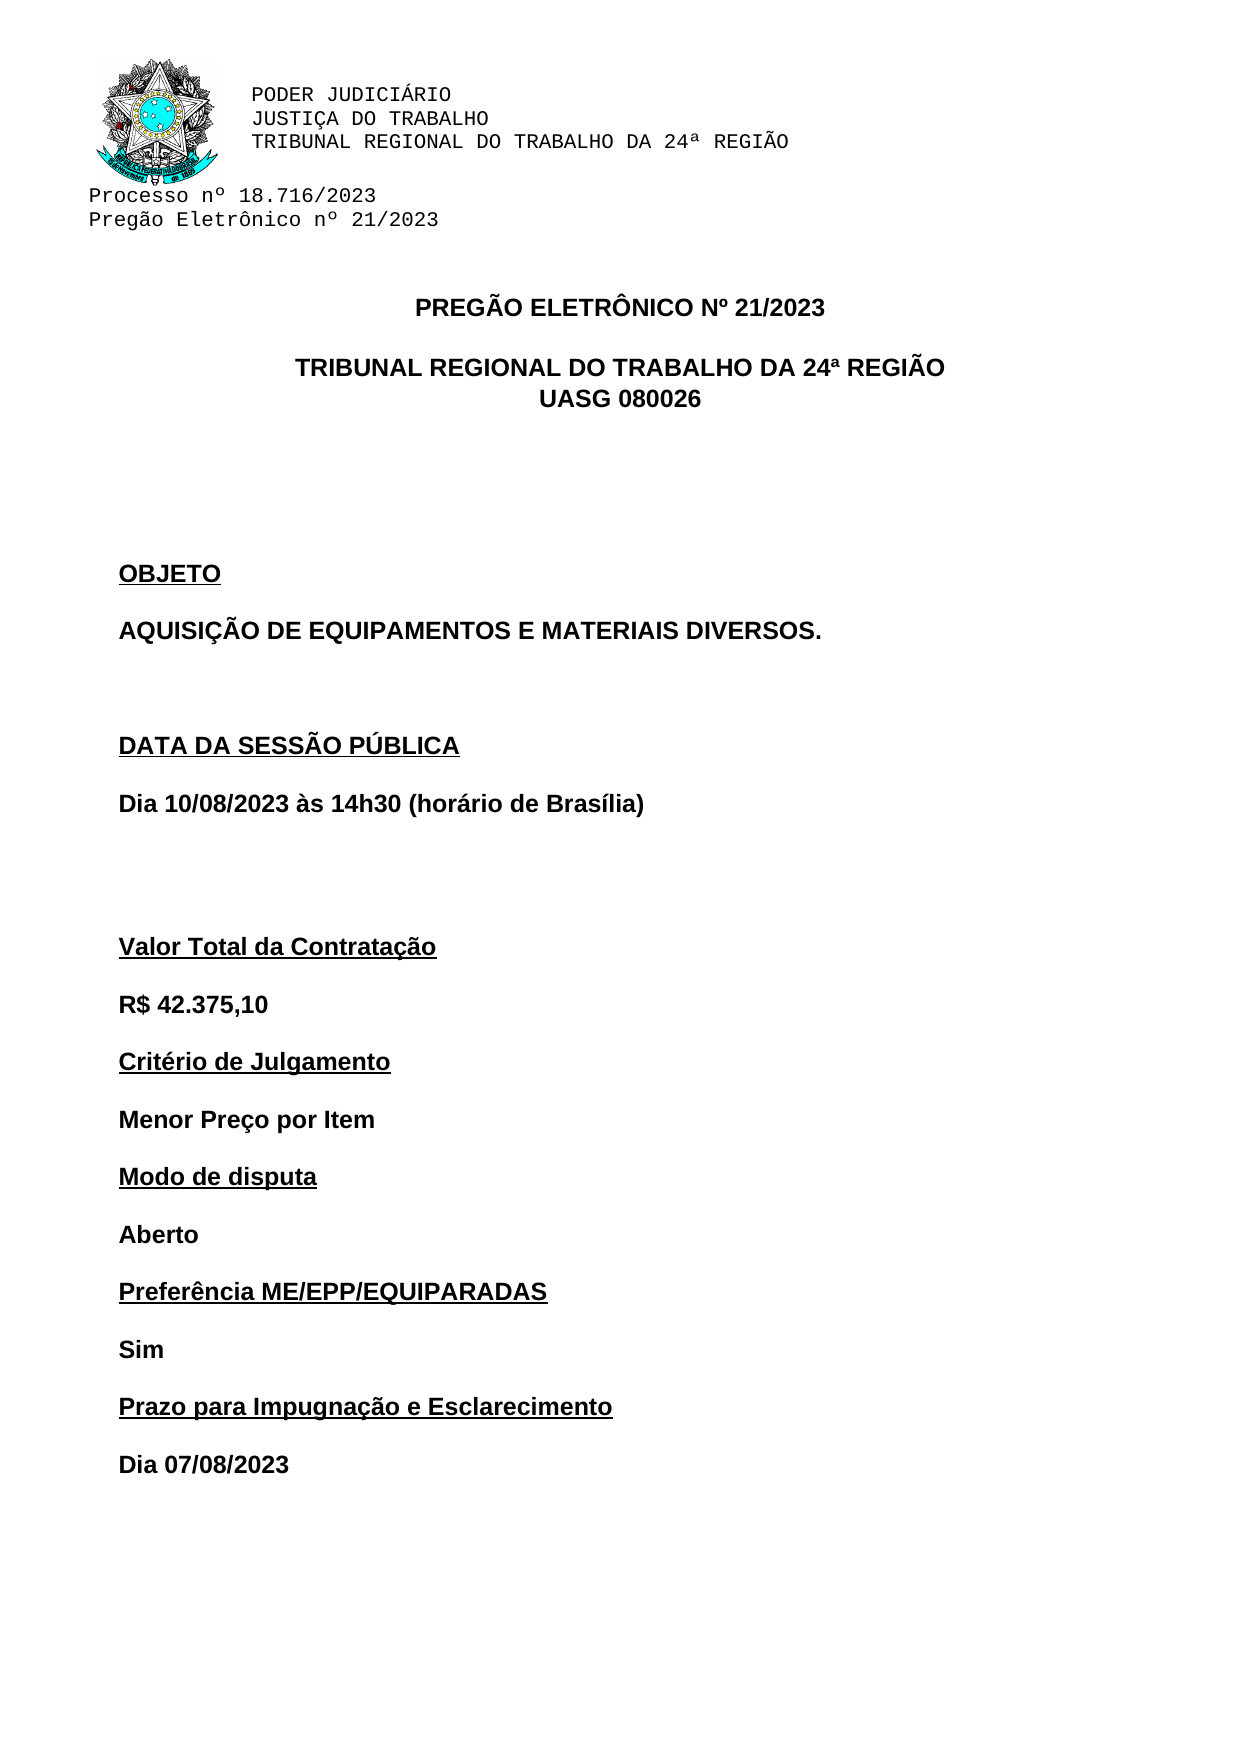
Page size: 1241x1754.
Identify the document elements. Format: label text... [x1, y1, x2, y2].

text Critério de Julgamento [118, 1047, 1152, 1076]
text Modo de disputa [118, 1162, 1152, 1191]
text Sim [118, 1335, 1152, 1364]
text Valor Total da Contratação [118, 932, 1152, 961]
picture [96, 59, 220, 186]
text UASG 080026 [89, 384, 1152, 413]
text AQUISIÇÃO DE EQUIPAMENTOS E MATERIAIS DIVERSOS. [118, 616, 1152, 645]
text OBJETO [118, 559, 1152, 587]
text Aberto [118, 1220, 1152, 1249]
text Prazo para Impugnação e Esclarecimento [118, 1392, 1152, 1421]
text PREGÃO ELETRÔNICO Nº 21/2023 [89, 293, 1152, 322]
text R$ 42.375,10 [118, 990, 1152, 1019]
text Dia 10/08/2023 às 14h30 (horário de Brasília) [118, 789, 1152, 817]
text DATA DA SESSÃO PÚBLICA [118, 731, 1152, 760]
text TRIBUNAL REGIONAL DO TRABALHO DA 24ª REGIÃO [89, 353, 1152, 382]
text Menor Preço por Item [118, 1105, 1152, 1134]
text Dia 07/08/2023 [118, 1450, 1152, 1479]
text Preferência ME/EPP/EQUIPARADAS [118, 1277, 1152, 1306]
